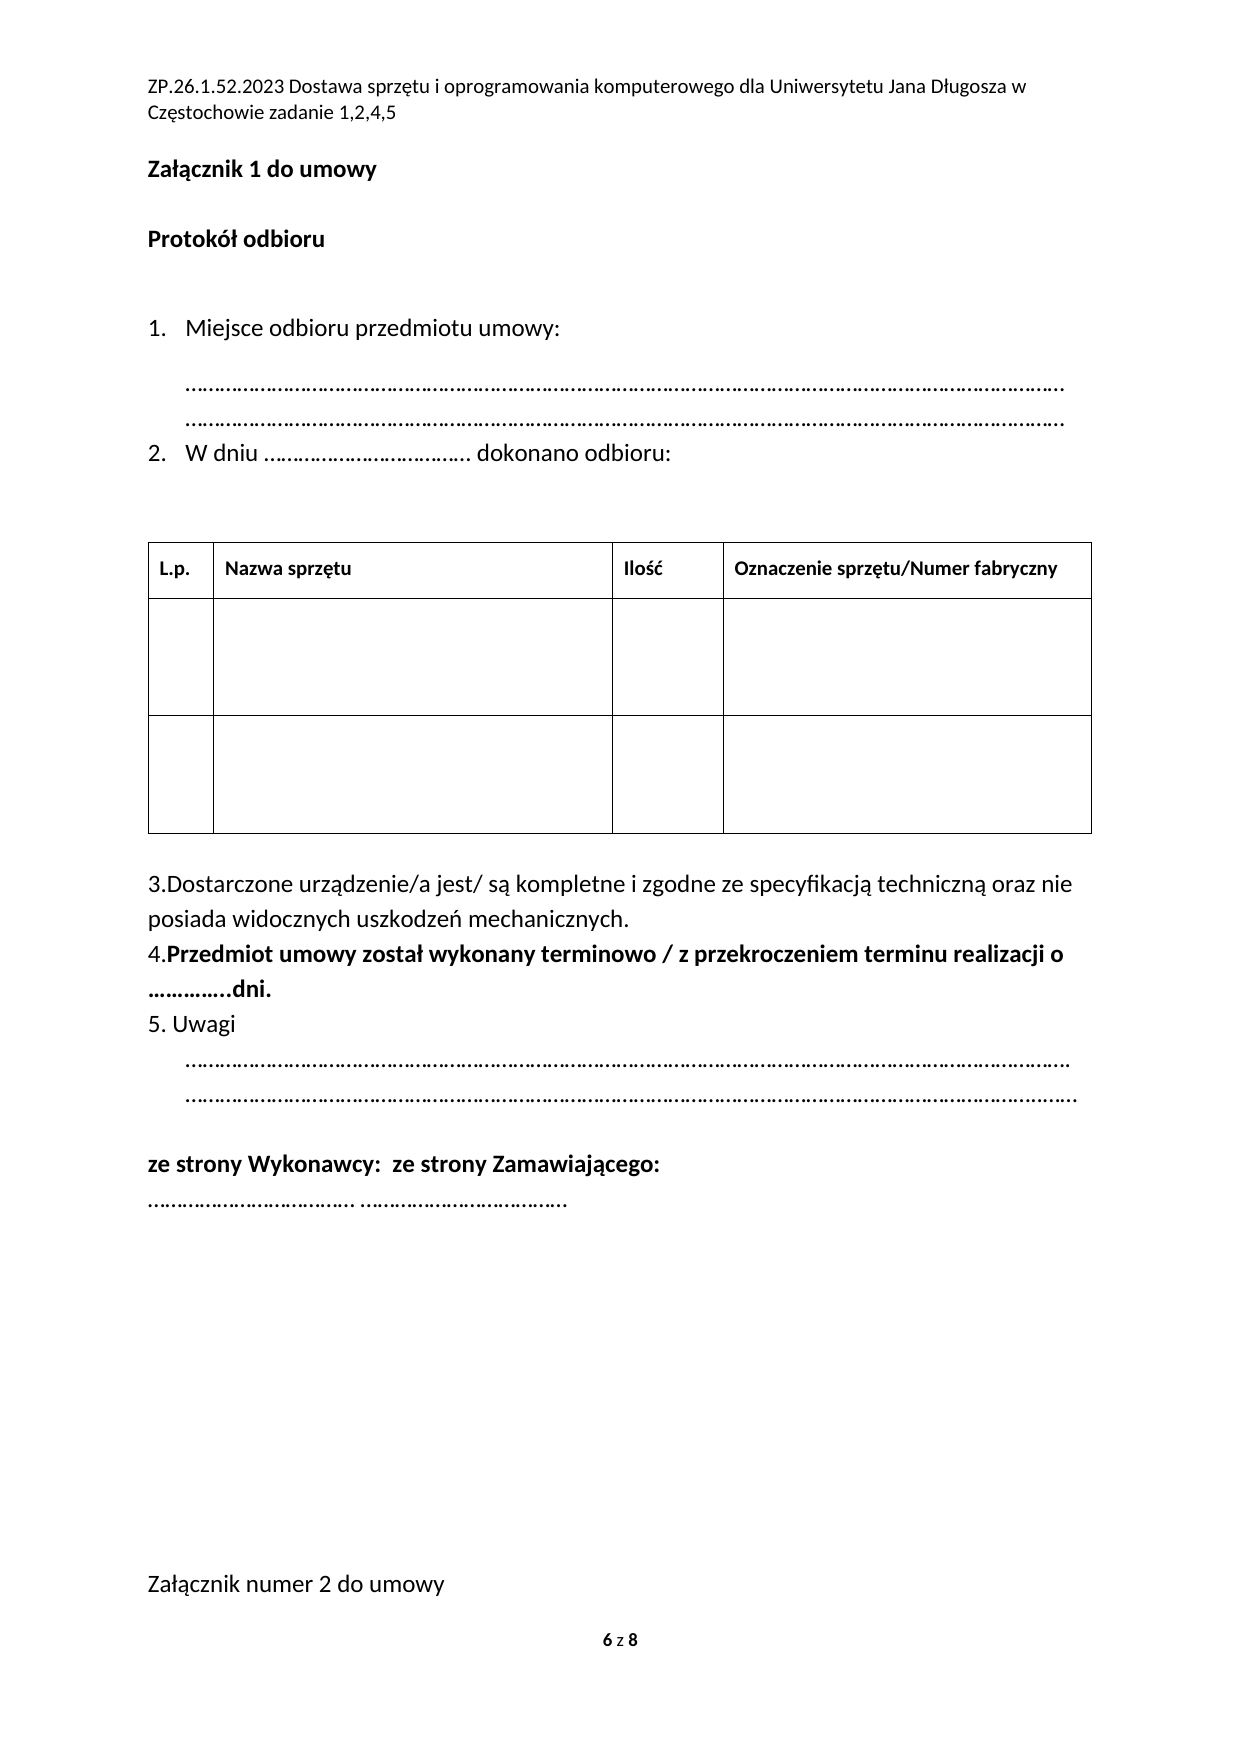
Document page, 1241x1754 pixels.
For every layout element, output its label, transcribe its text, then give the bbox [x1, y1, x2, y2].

text ……………………………… ……………………………… [148, 1183, 1093, 1564]
text Protokół odbioru [148, 223, 1093, 254]
text ………………………………………………………………………………………………………………………………………. [185, 1043, 1093, 1074]
text 3.Dostarczone urządzenie/a jest/ są kompletne i zgodne ze specyfikacją techniczną oraz nie posiada widocznych uszkodzeń mechanicznych. [148, 868, 1093, 934]
table_cell [214, 716, 612, 832]
text 5. Uwagi [148, 1008, 1093, 1039]
text 4.Przedmiot umowy został wykonany terminowo / z przekroczeniem terminu realizacji o …………..dni. [148, 938, 1093, 1004]
text …………………………………………………………………………………………………………………………………..…… [148, 1078, 1093, 1109]
text Załącznik numer 2 do umowy [148, 1568, 1093, 1599]
text 1. Miejsce odbioru przedmiotu umowy: [148, 312, 1093, 343]
table_header Oznaczenie sprzętu/Numer fabryczny [724, 543, 1091, 597]
table_cell [214, 599, 612, 715]
table_cell [613, 599, 723, 715]
text ……………………………………………………………………………………………………………………………………… [185, 402, 1093, 432]
table_header L.p. [149, 543, 213, 597]
table_cell [724, 599, 1091, 715]
table_header Ilość [613, 543, 723, 597]
text Załącznik 1 do umowy [148, 153, 1093, 184]
table_header Nazwa sprzętu [214, 543, 612, 597]
text ……………………………………………………………………………………………………………………………………… [185, 367, 1093, 397]
table_cell [149, 716, 213, 832]
table_cell [724, 716, 1091, 832]
text ze strony Wykonawcy: ze strony Zamawiającego: [0, 1148, 1093, 1179]
text 2. W dniu ……………………………… dokonano odbioru: [148, 437, 1093, 467]
table_cell [613, 716, 723, 832]
table_cell [149, 599, 213, 715]
